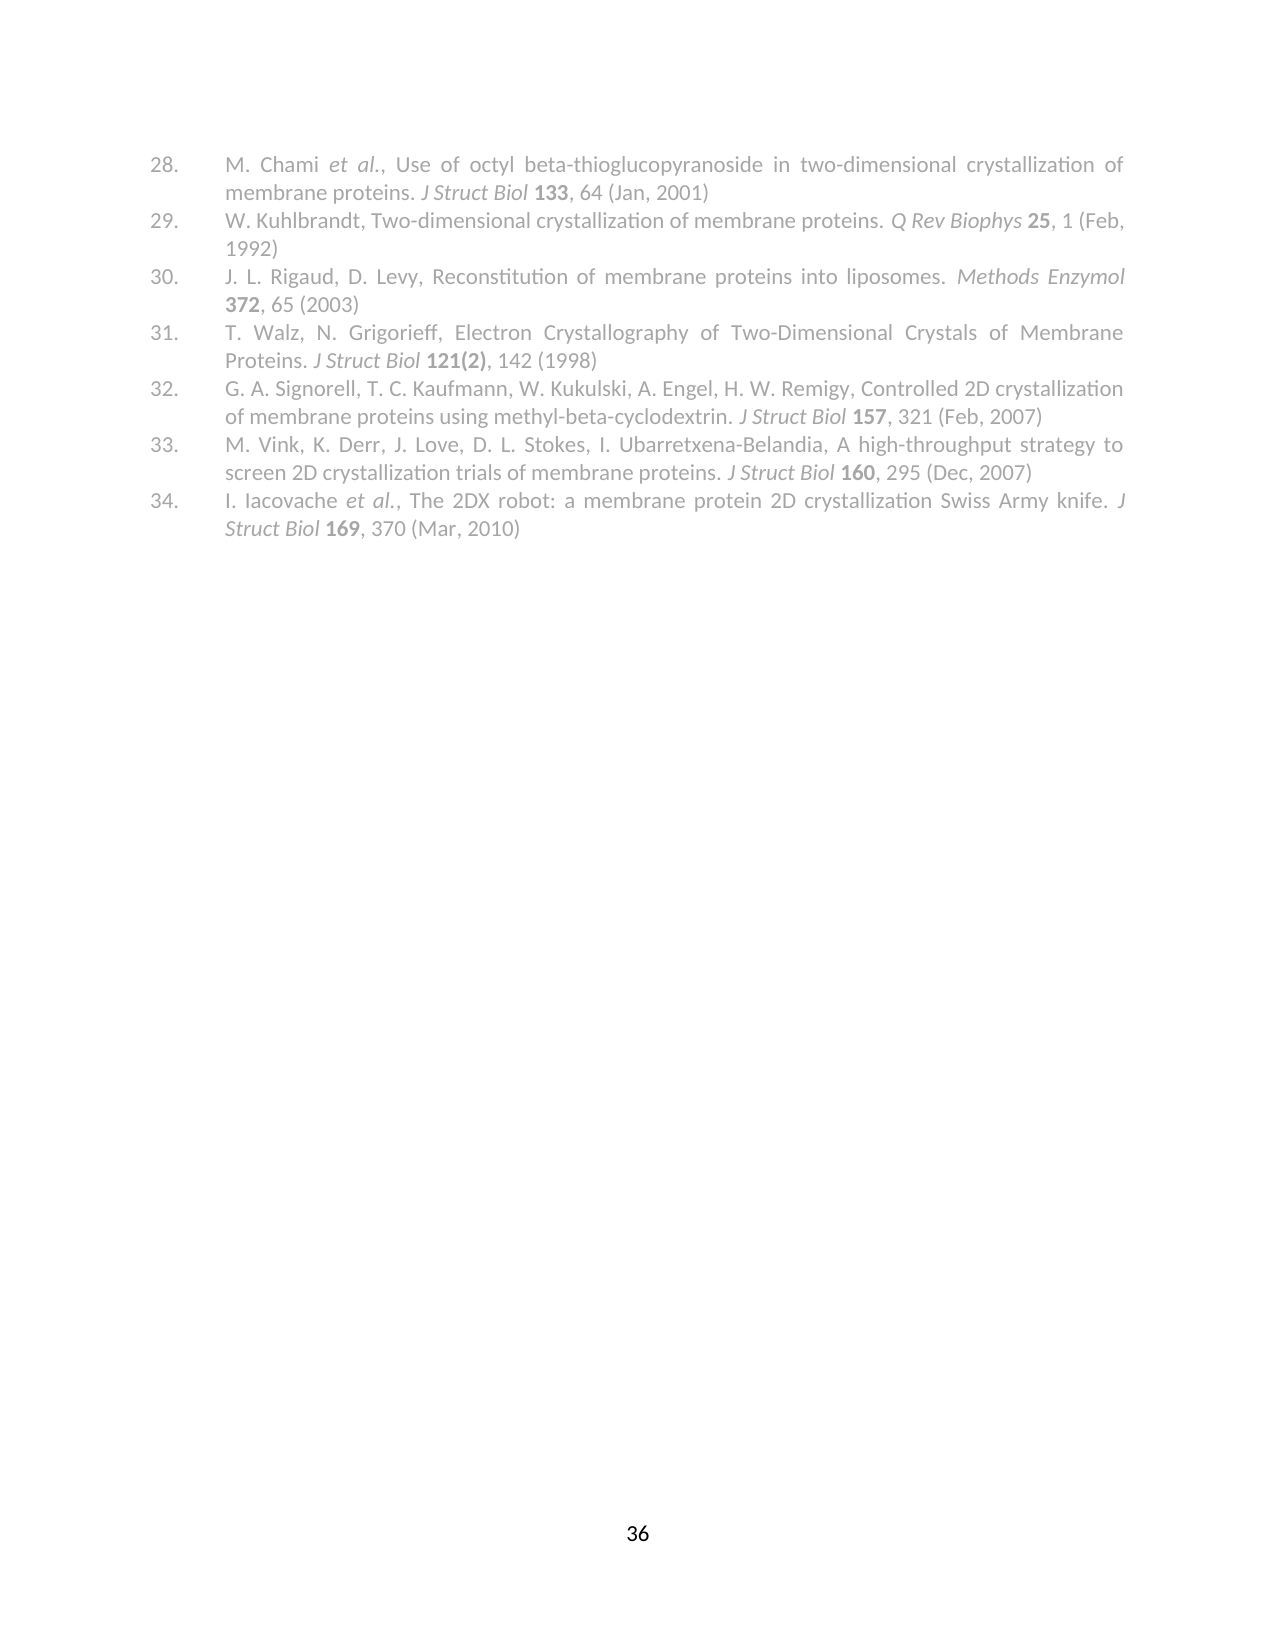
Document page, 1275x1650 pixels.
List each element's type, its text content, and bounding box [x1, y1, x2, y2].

text 34. I. Iacovache et al., The 2DX robot: a membrane protein 2D crystallization Swiss Army knife. J Struct Biol 169, 370 (Mar, 2010) [150, 486, 1125, 542]
text 33. M. Vink, K. Derr, J. Love, D. L. Stokes, I. Ubarretxena-Belandia, A high-throughput strategy to screen 2D crystallization trials of membrane proteins. J Struct Biol 160, 295 (Dec, 2007) [150, 430, 1125, 486]
text 28. M. Chami et al., Use of octyl beta-thioglucopyranoside in two-dimensional crystallization of membrane proteins. J Struct Biol 133, 64 (Jan, 2001) [150, 150, 1125, 206]
text 29. W. Kuhlbrandt, Two-dimensional crystallization of membrane proteins. Q Rev Biophys 25, 1 (Feb, 1992) [150, 206, 1125, 262]
text 31. T. Walz, N. Grigorieff, Electron Crystallography of Two-Dimensional Crystals of Membrane Proteins. J Struct Biol 121(2), 142 (1998) [150, 318, 1125, 374]
text 30. J. L. Rigaud, D. Levy, Reconstitution of membrane proteins into liposomes. Methods Enzymol 372, 65 (2003) [150, 262, 1125, 318]
text 32. G. A. Signorell, T. C. Kaufmann, W. Kukulski, A. Engel, H. W. Remigy, Controlled 2D crystallization of membrane proteins using methyl-beta-cyclodextrin. J Struct Biol 157, 321 (Feb, 2007) [150, 374, 1125, 430]
